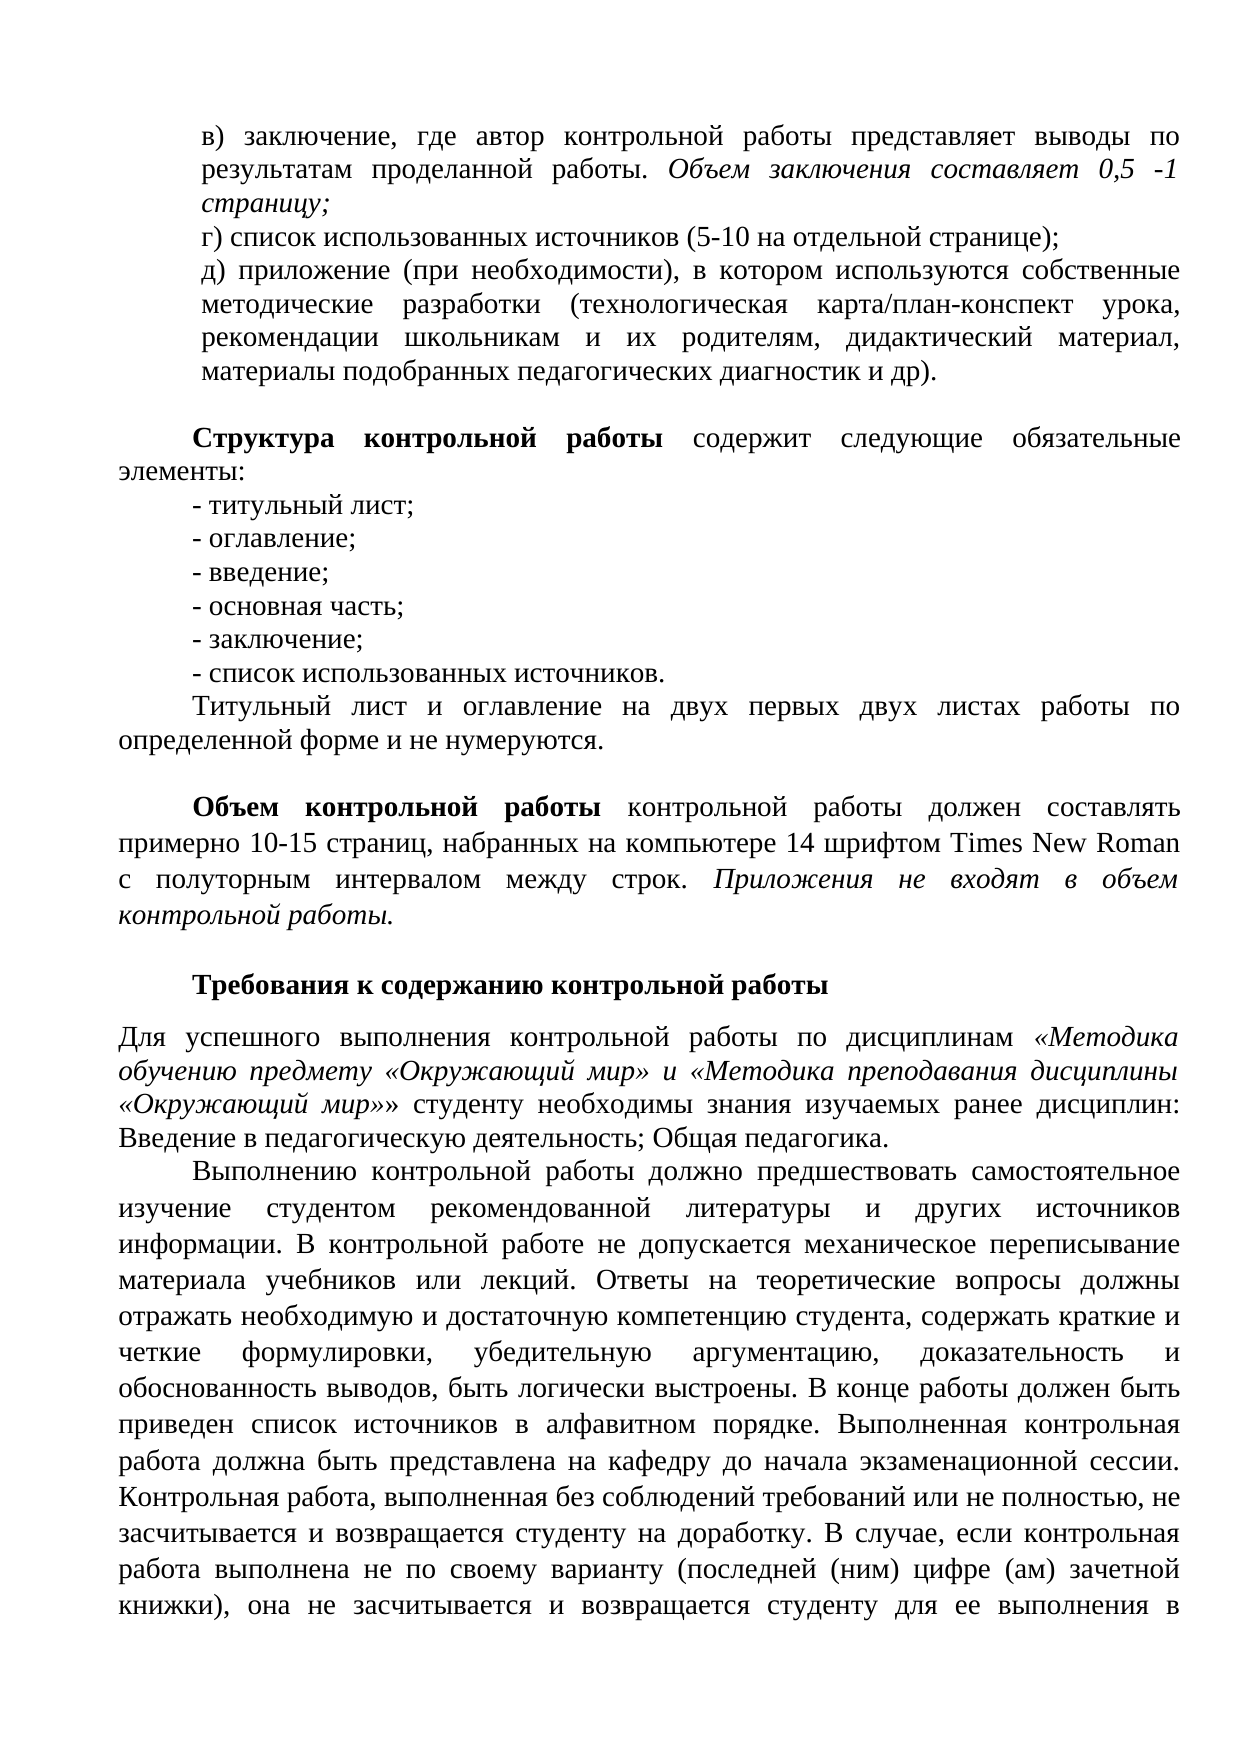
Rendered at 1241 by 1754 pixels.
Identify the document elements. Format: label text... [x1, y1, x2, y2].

text - титульный лист; [118, 487, 1181, 521]
text Объем контрольной работы контрольной работы должен составлять примерно 10-15 страниц, набранных на компьютере 14 шрифтом Times New Roman с полуторным интервалом между строк. Приложения не входят в объем контрольной работы. [118, 789, 1181, 931]
text Для успешного выполнения контрольной работы по дисциплинам «Методика обучению предмету «Окружающий мир» и «Методика преподавания дисциплины «Окружающий мир»» студенту необходимы знания изучаемых ранее дисциплин: Введение в педагогическую деятельность; Общая педагогика. [118, 1019, 1181, 1153]
text в) заключение, где автор контрольной работы представляет выводы по результатам проделанной работы. Объем заключения составляет 0,5 -1 страницу; [201, 118, 1181, 219]
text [118, 1153, 1181, 1621]
text - список использованных источников. [118, 655, 1181, 688]
text - оглавление; [118, 521, 1181, 554]
text - заключение; [118, 621, 1181, 655]
text д) приложение (при необходимости), в котором используются собственные методические разработки (технологическая карта/план-конспект урока, рекомендации школьникам и их родителям, дидактический материал, материалы подобранных педагогических диагностик и др). [201, 252, 1181, 386]
text Структура контрольной работы содержит следующие обязательные элементы: [118, 420, 1181, 487]
text Требования к содержанию контрольной работы [118, 967, 1181, 1001]
text г) список использованных источников (5-10 на отдельной странице); [201, 219, 1181, 252]
text - основная часть; [118, 588, 1181, 621]
text Титульный лист и оглавление на двух первых двух листах работы по определенной форме и не нумеруются. [118, 688, 1181, 755]
text - введение; [118, 554, 1181, 588]
